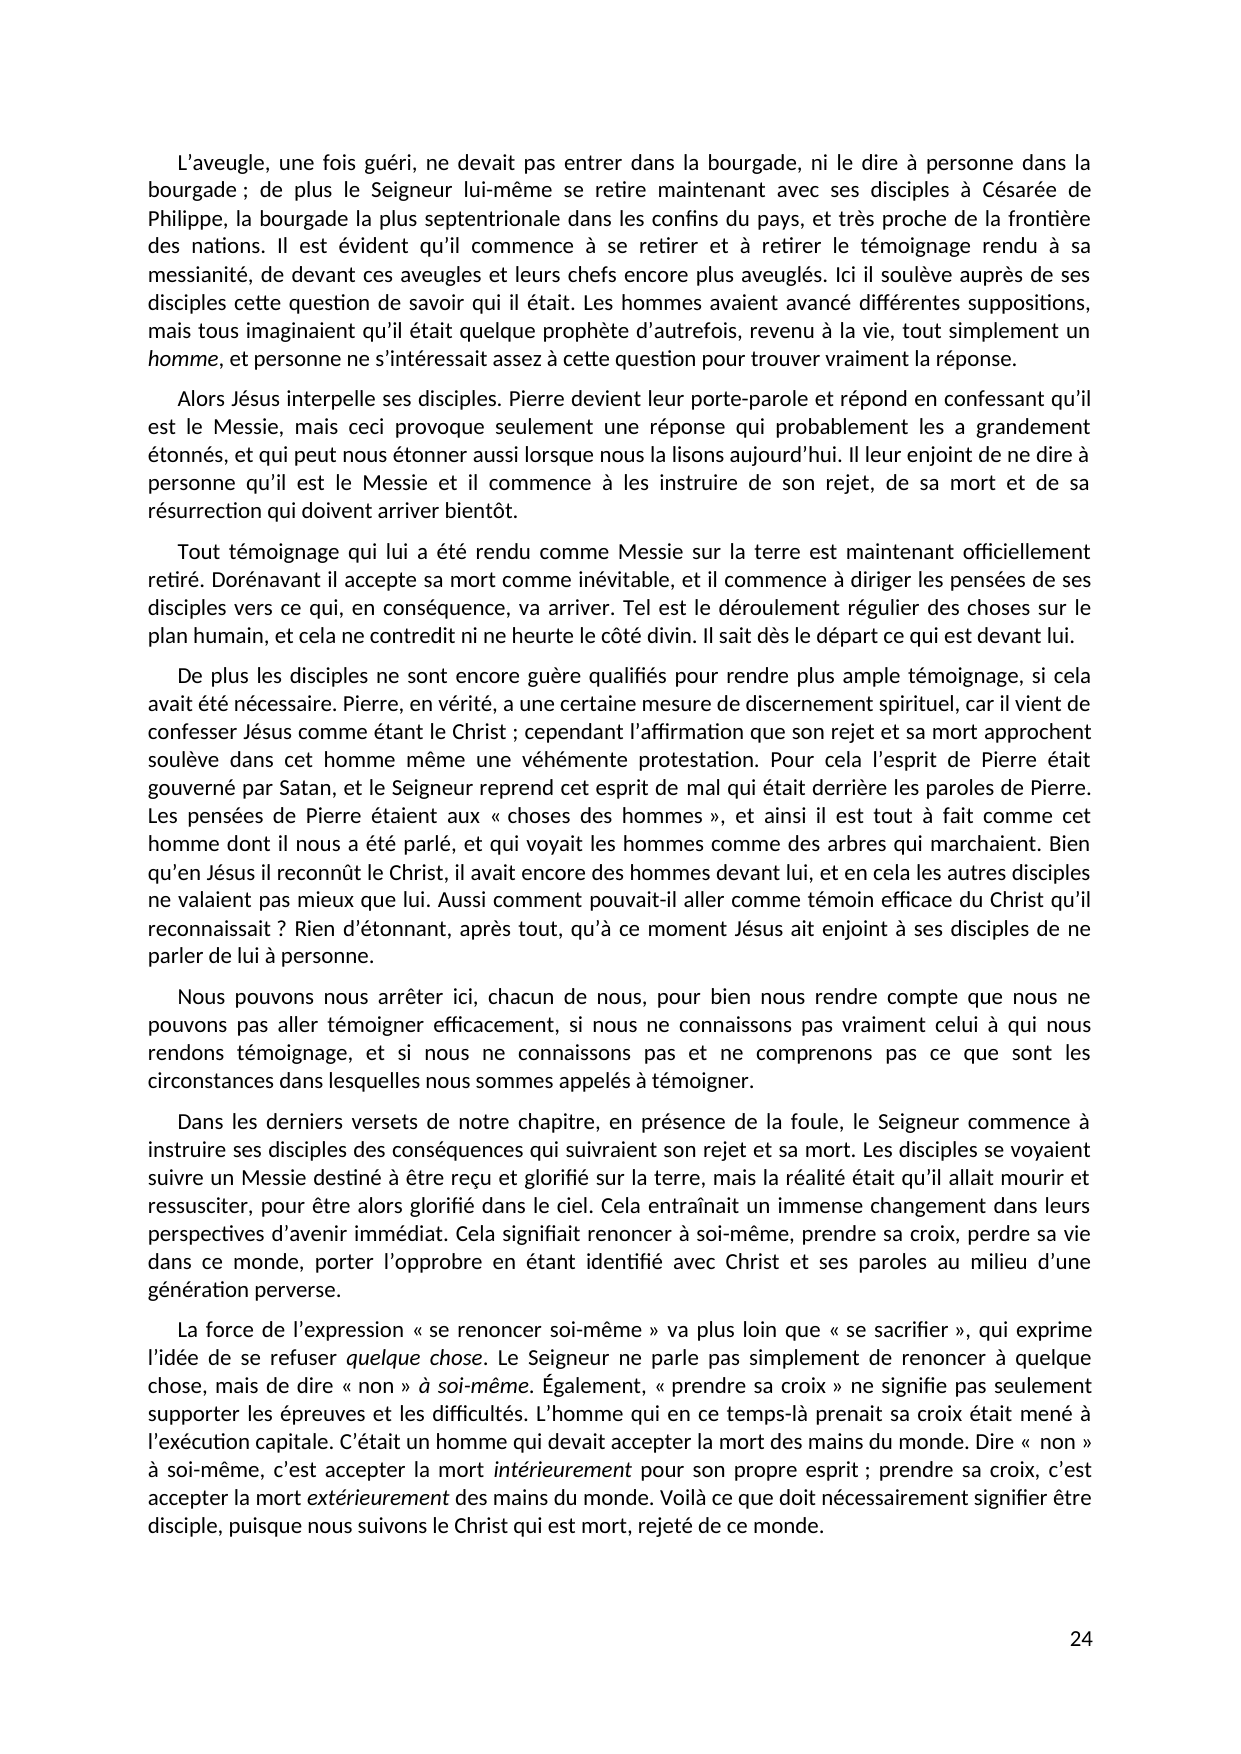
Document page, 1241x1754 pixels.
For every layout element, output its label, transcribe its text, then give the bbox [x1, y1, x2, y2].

text La force de l’expression « se renoncer soi-même » va plus loin que « se sacrifier », qui exprime l’idée de se refuser quelque chose. Le Seigneur ne parle pas simplement de renoncer à quelque chose, mais de dire « non » à soi-même. Également, « prendre sa croix » ne signifie pas seulement supporter les épreuves et les difficultés. L’homme qui en ce temps-là prenait sa croix était mené à l’exécution capitale. C’était un homme qui devait accepter la mort des mains du monde. Dire « non » à soi-même, c’est accepter la mort intérieurement pour son propre esprit ; prendre sa croix, c’est accepter la mort extérieurement des mains du monde. Voilà ce que doit nécessairement signifier être disciple, puisque nous suivons le Christ qui est mort, rejeté de ce monde. [148, 1315, 1093, 1539]
text Alors Jésus interpelle ses disciples. Pierre devient leur porte-parole et répond en confessant qu’il est le Messie, mais ceci provoque seulement une réponse qui probablement les a grandement étonnés, et qui peut nous étonner aussi lorsque nous la lisons aujourd’hui. Il leur enjoint de ne dire à personne qu’il est le Messie et il commence à les instruire de son rejet, de sa mort et de sa résurrection qui doivent arriver bientôt. [148, 384, 1093, 524]
text L’aveugle, une fois guéri, ne devait pas entrer dans la bourgade, ni le dire à personne dans la bourgade ; de plus le Seigneur lui-même se retire maintenant avec ses disciples à Césarée de Philippe, la bourgade la plus septentrionale dans les confins du pays, et très proche de la frontière des nations. Il est évident qu’il commence à se retirer et à retirer le témoignage rendu à sa messianité, de devant ces aveugles et leurs chefs encore plus aveuglés. Ici il soulève auprès de ses disciples cette question de savoir qui il était. Les hommes avaient avancé différentes suppositions, mais tous imaginaient qu’il était quelque prophète d’autrefois, revenu à la vie, tout simplement un homme, et personne ne s’intéressait assez à cette question pour trouver vraiment la réponse. [148, 148, 1093, 372]
text De plus les disciples ne sont encore guère qualifiés pour rendre plus ample témoignage, si cela avait été nécessaire. Pierre, en vérité, a une certaine mesure de discernement spirituel, car il vient de confesser Jésus comme étant le Christ ; cependant l’affirmation que son rejet et sa mort approchent soulève dans cet homme même une véhémente protestation. Pour cela l’esprit de Pierre était gouverné par Satan, et le Seigneur reprend cet esprit de mal qui était derrière les paroles de Pierre. Les pensées de Pierre étaient aux « choses des hommes », et ainsi il est tout à fait comme cet homme dont il nous a été parlé, et qui voyait les hommes comme des arbres qui marchaient. Bien qu’en Jésus il reconnût le Christ, il avait encore des hommes devant lui, et en cela les autres disciples ne valaient pas mieux que lui. Aussi comment pouvait-il aller comme témoin efficace du Christ qu’il reconnaissait ? Rien d’étonnant, après tout, qu’à ce moment Jésus ait enjoint à ses disciples de ne parler de lui à personne. [148, 661, 1093, 970]
text Dans les derniers versets de notre chapitre, en présence de la foule, le Seigneur commence à instruire ses disciples des conséquences qui suivraient son rejet et sa mort. Les disciples se voyaient suivre un Messie destiné à être reçu et glorifié sur la terre, mais la réalité était qu’il allait mourir et ressusciter, pour être alors glorifié dans le ciel. Cela entraînait un immense changement dans leurs perspectives d’avenir immédiat. Cela signifiait renoncer à soi-même, prendre sa croix, perdre sa vie dans ce monde, porter l’opprobre en étant identifié avec Christ et ses paroles au milieu d’une génération perverse. [148, 1107, 1093, 1303]
text Nous pouvons nous arrêter ici, chacun de nous, pour bien nous rendre compte que nous ne pouvons pas aller témoigner efficacement, si nous ne connaissons pas vraiment celui à qui nous rendons témoignage, et si nous ne connaissons pas et ne comprenons pas ce que sont les circonstances dans lesquelles nous sommes appelés à témoigner. [148, 982, 1093, 1094]
text Tout témoignage qui lui a été rendu comme Messie sur la terre est maintenant officiellement retiré. Dorénavant il accepte sa mort comme inévitable, et il commence à diriger les pensées de ses disciples vers ce qui, en conséquence, va arriver. Tel est le déroulement régulier des choses sur le plan humain, et cela ne contredit ni ne heurte le côté divin. Il sait dès le départ ce qui est devant lui. [148, 537, 1093, 649]
